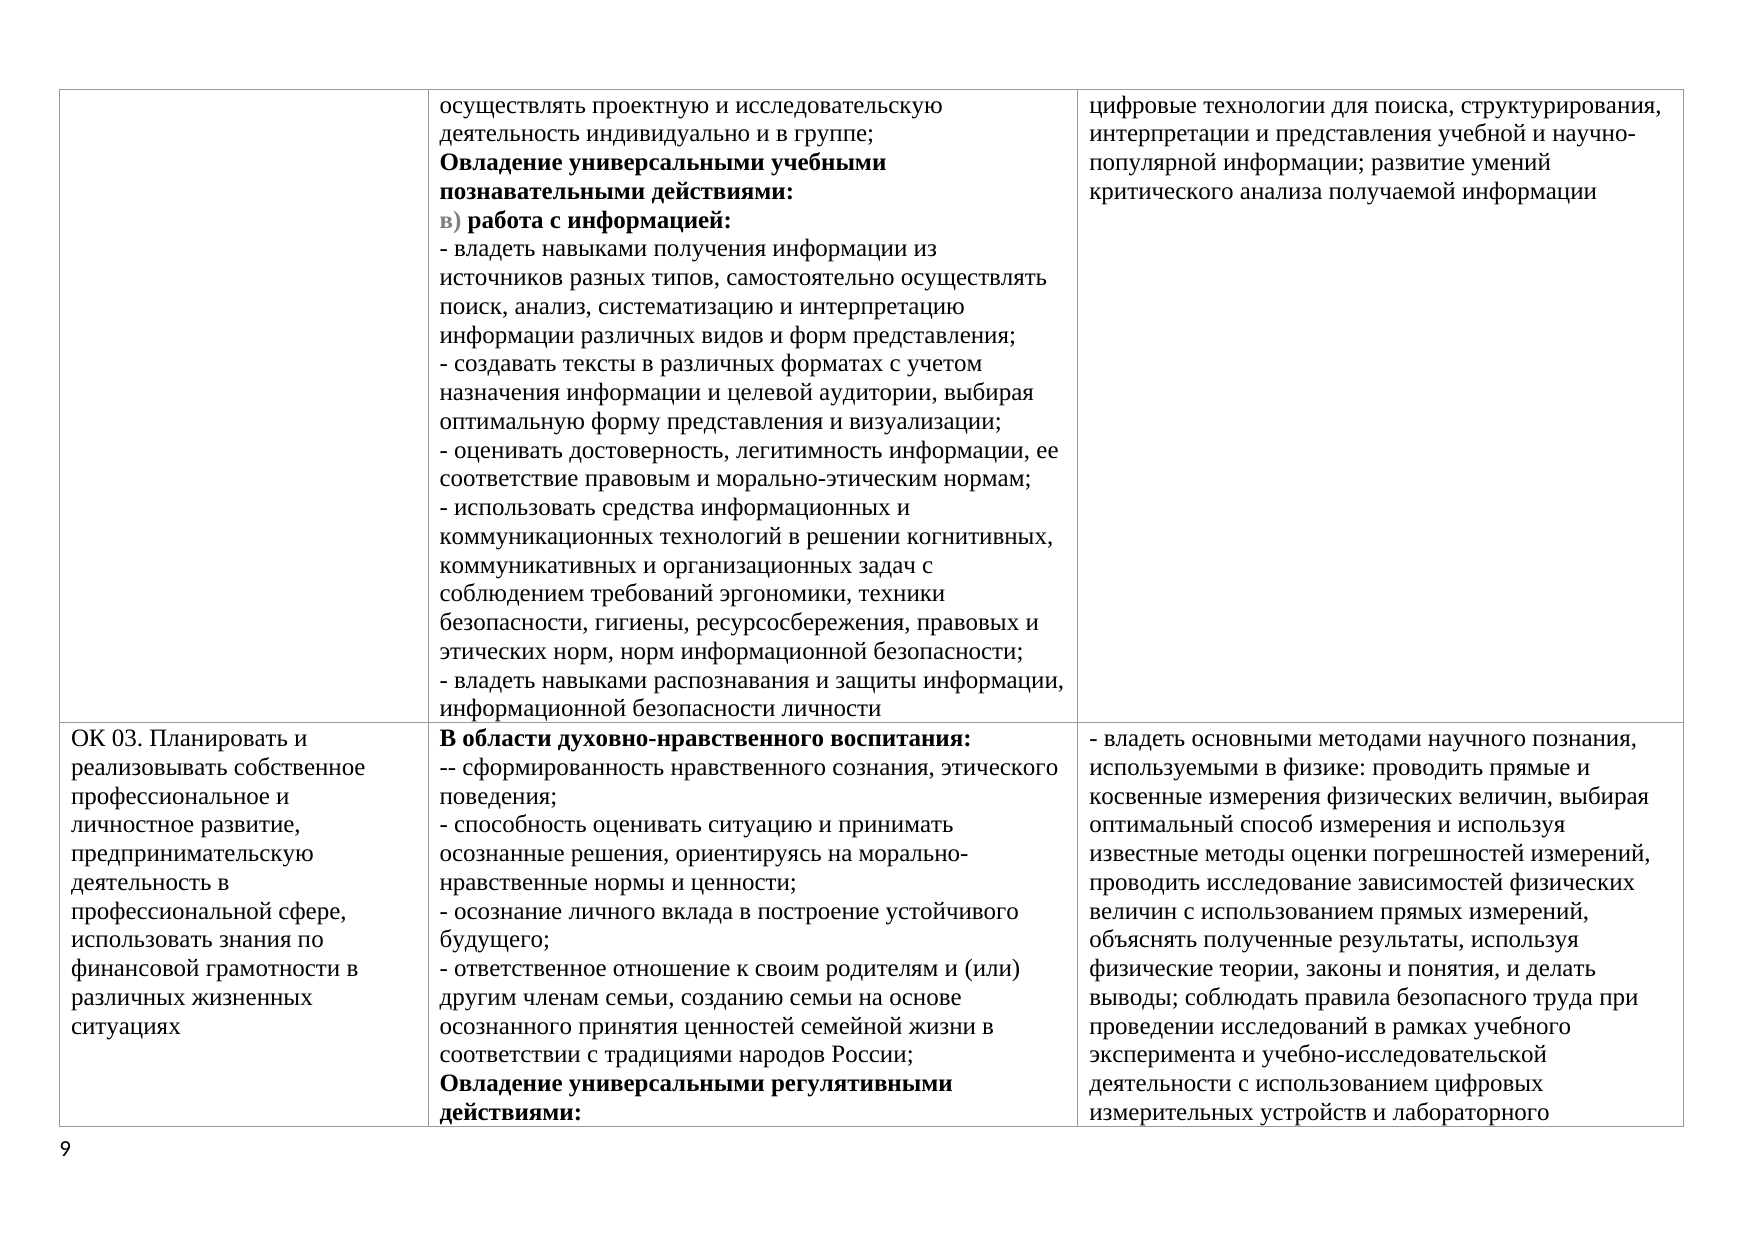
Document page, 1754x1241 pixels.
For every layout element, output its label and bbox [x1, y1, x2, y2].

table_cell [1078, 723, 1683, 1126]
table_cell [429, 723, 1077, 1126]
table_cell [60, 90, 428, 722]
table_cell [429, 90, 1077, 722]
table_cell [1078, 90, 1683, 722]
table_cell [60, 723, 428, 1126]
